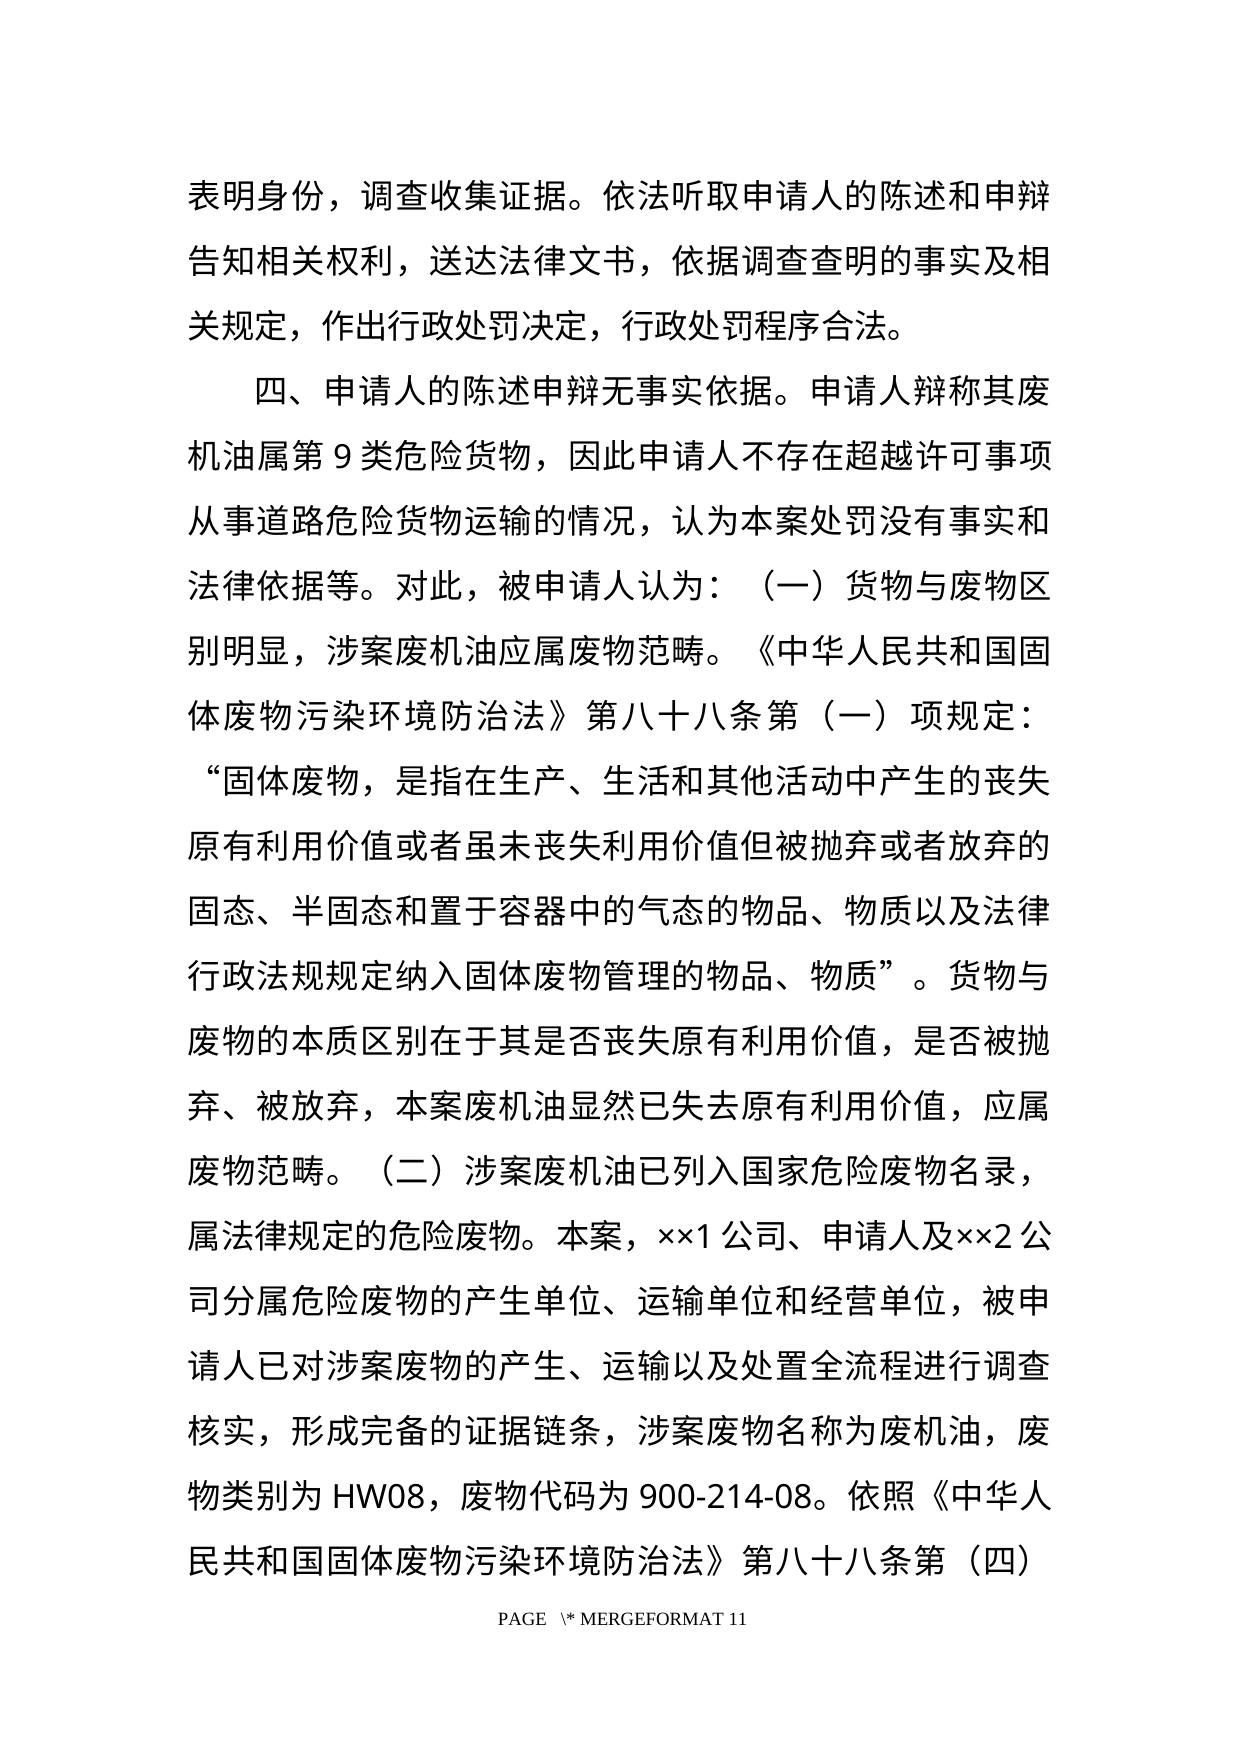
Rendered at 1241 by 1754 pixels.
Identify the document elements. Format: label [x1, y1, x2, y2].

text [187, 162, 1053, 357]
text [187, 357, 1053, 1592]
